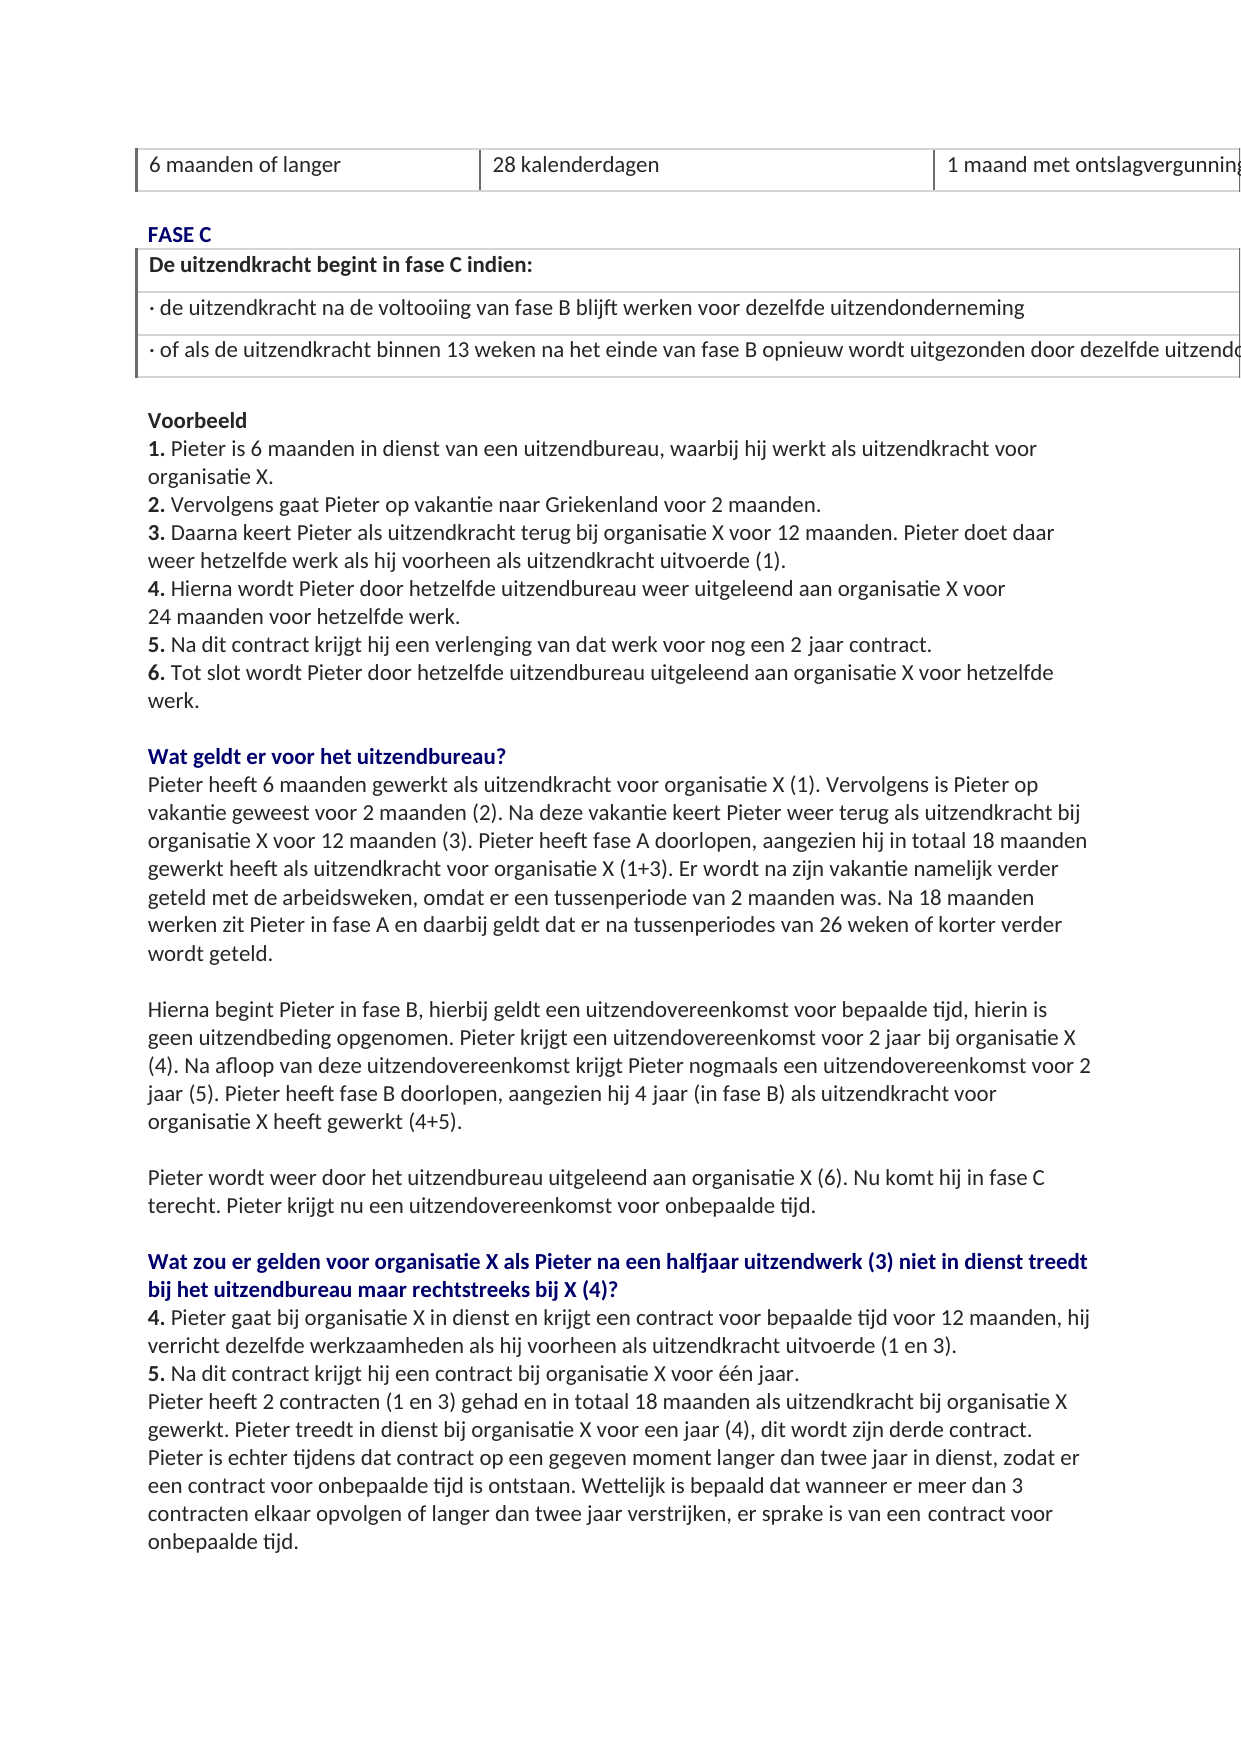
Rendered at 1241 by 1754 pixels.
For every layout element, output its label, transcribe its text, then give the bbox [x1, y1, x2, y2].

text 3. Daarna keert Pieter als uitzendkracht terug bij organisatie X voor 12 maanden. Pieter doet daar weer hetzelfde werk als hij voorheen als uitzendkracht uitvoerde (1). [148, 518, 1093, 574]
text 5. Na dit contract krijgt hij een contract bij organisatie X voor één jaar. [148, 1359, 1093, 1387]
text Hierna begint Pieter in fase B, hierbij geldt een uitzendovereenkomst voor bepaalde tijd, hierin is geen uitzendbeding opgenomen. Pieter krijgt een uitzendovereenkomst voor 2 jaar bij organisatie X (4). Na afloop van deze uitzendovereenkomst krijgt Pieter nogmaals een uitzendovereenkomst voor 2 jaar (5). Pieter heeft fase B doorlopen, aangezien hij 4 jaar (in fase B) als uitzendkracht voor organisatie X heeft gewerkt (4+5). [148, 995, 1093, 1135]
text Wat zou er gelden voor organisatie X als Pieter na een halfjaar uitzendwerk (3) niet in dienst treedt bij het uitzendbureau maar rechtstreeks bij X (4)? [148, 1247, 1093, 1303]
table_cell 28 kalenderdagen [481, 150, 933, 190]
text 6. Tot slot wordt Pieter door hetzelfde uitzendbureau uitgeleend aan organisatie X voor hetzelfde werk. [148, 658, 1093, 714]
text 4. Pieter gaat bij organisatie X in dienst en krijgt een contract voor bepaalde tijd voor 12 maanden, hij verricht dezelfde werkzaamheden als hij voorheen als uitzendkracht uitvoerde (1 en 3). [148, 1303, 1093, 1359]
text Pieter heeft 2 contracten (1 en 3) gehad en in totaal 18 maanden als uitzendkracht bij organisatie X gewerkt. Pieter treedt in dienst bij organisatie X voor een jaar (4), dit wordt zijn derde contract. Pieter is echter tijdens dat contract op een gegeven moment langer dan twee jaar in dienst, zodat er een contract voor onbepaalde tijd is ontstaan. Wettelijk is bepaald dat wanneer er meer dan 3 contracten elkaar opvolgen of langer dan twee jaar verstrijken, er sprake is van een contract voor onbepaalde tijd. [148, 1387, 1093, 1555]
text FASE C [148, 220, 1093, 248]
text 5. Na dit contract krijgt hij een verlenging van dat werk voor nog een 2 jaar contract. [148, 630, 1093, 658]
table_cell 6 maanden of langer [138, 150, 479, 190]
table_cell · de uitzendkracht na de voltooiing van fase B blijft werken voor dezelfde uitzendonderneming [138, 293, 1239, 333]
text 1. Pieter is 6 maanden in dienst van een uitzendbureau, waarbij hij werkt als uitzendkracht voor organisatie X. [148, 434, 1093, 490]
text 4. Hierna wordt Pieter door hetzelfde uitzendbureau weer uitgeleend aan organisatie X voor 24 maanden voor hetzelfde werk. [148, 574, 1093, 630]
text Wat geldt er voor het uitzendbureau? [148, 742, 1093, 771]
text Voorbeeld [148, 406, 1093, 434]
text 2. Vervolgens gaat Pieter op vakantie naar Griekenland voor 2 maanden. [148, 490, 1093, 518]
table_cell · of als de uitzendkracht binnen 13 weken na het einde van fase B opnieuw wordt uitgezonden door dezelfde uitzendonderneming. [138, 336, 1239, 376]
text Pieter wordt weer door het uitzendbureau uitgeleend aan organisatie X (6). Nu komt hij in fase C terecht. Pieter krijgt nu een uitzendovereenkomst voor onbepaalde tijd. [148, 1163, 1093, 1219]
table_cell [935, 150, 1239, 190]
text Pieter heeft 6 maanden gewerkt als uitzendkracht voor organisatie X (1). Vervolgens is Pieter op vakantie geweest voor 2 maanden (2). Na deze vakantie keert Pieter weer terug als uitzendkracht bij organisatie X voor 12 maanden (3). Pieter heeft fase A doorlopen, aangezien hij in totaal 18 maanden gewerkt heeft als uitzendkracht voor organisatie X (1+3). Er wordt na zijn vakantie namelijk verder geteld met de arbeidsweken, omdat er een tussenperiode van 2 maanden was. Na 18 maanden werken zit Pieter in fase A en daarbij geldt dat er na tussenperiodes van 26 weken of korter verder wordt geteld. [148, 771, 1093, 967]
table_header De uitzendkracht begint in fase C indien: [138, 250, 1239, 291]
